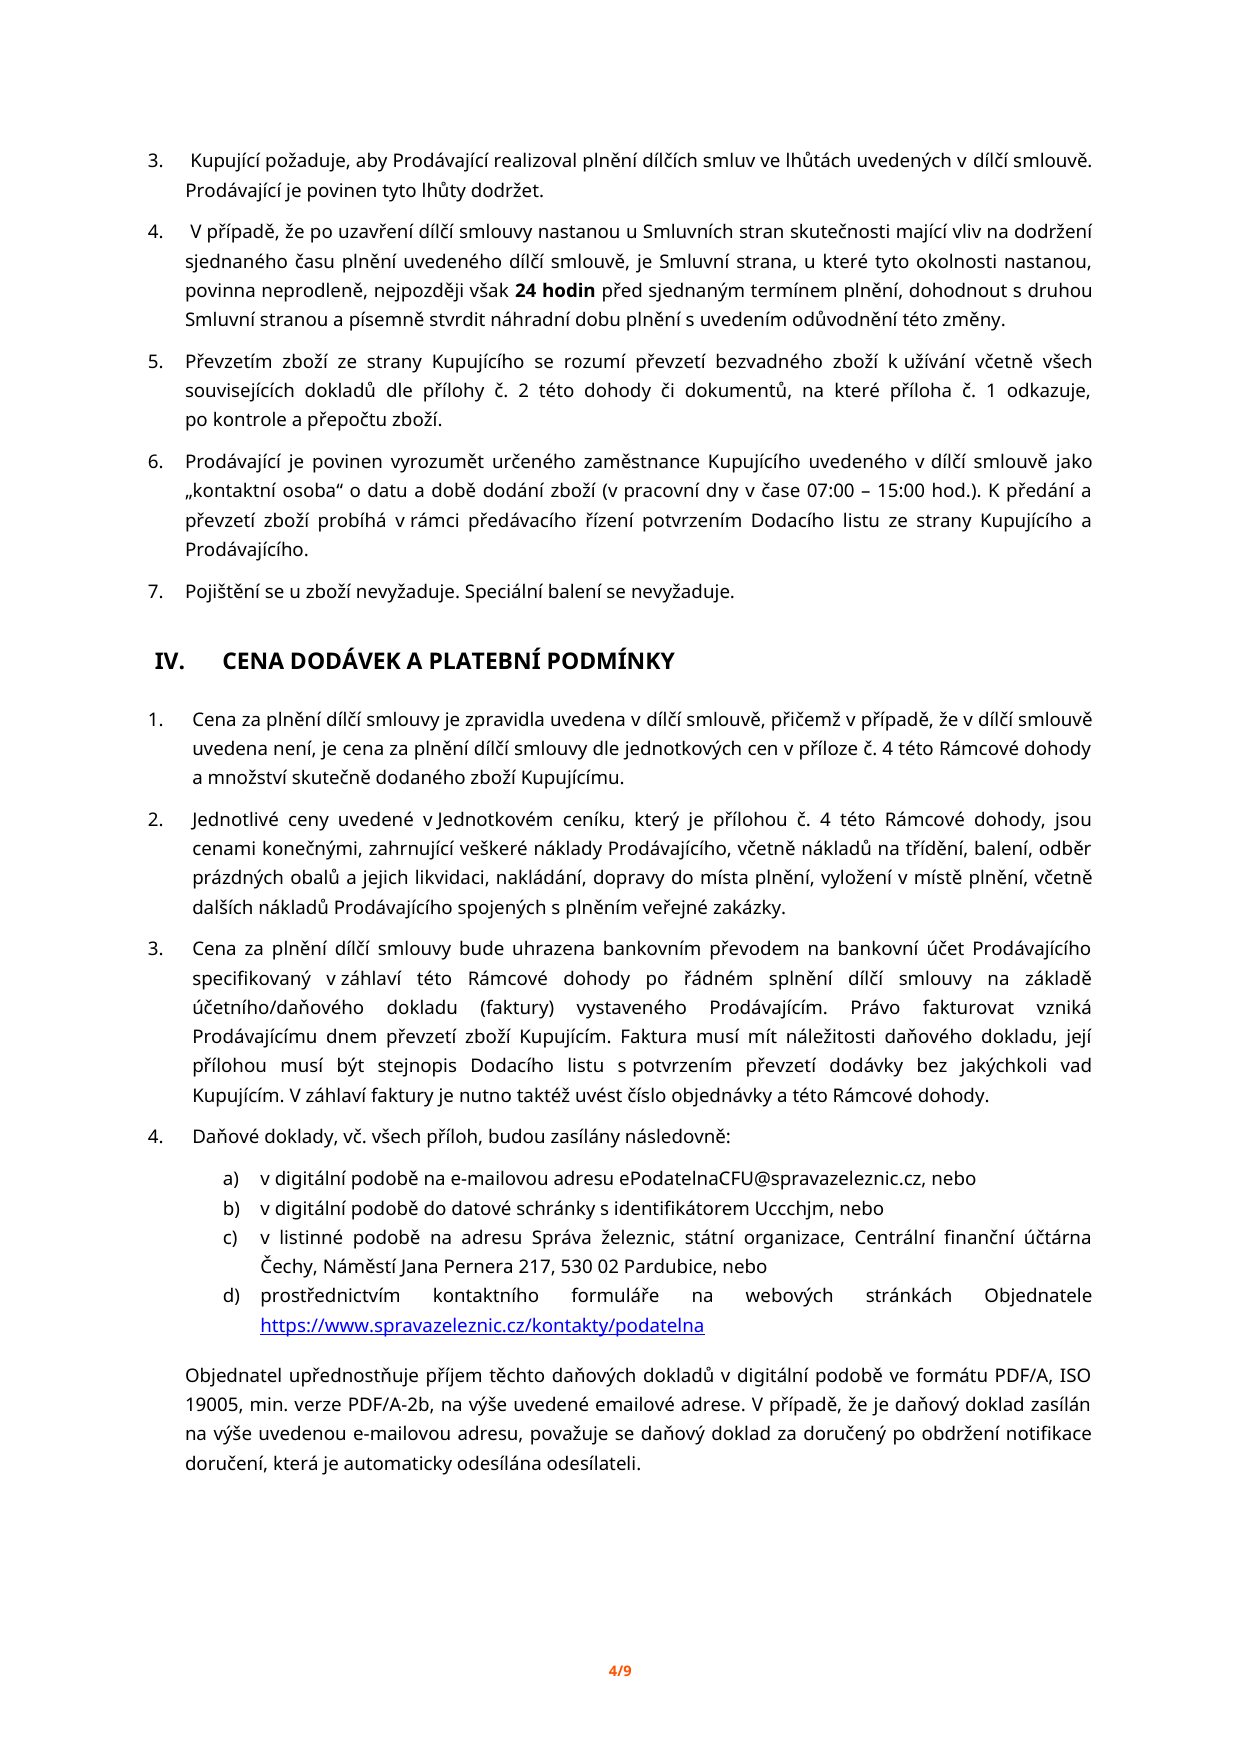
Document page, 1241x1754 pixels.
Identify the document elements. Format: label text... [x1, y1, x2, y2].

list prostřednictvím kontaktního formuláře na webových stránkách Objednatele https://www.spravazeleznic.cz/kontakty/podatelna [223, 1283, 1093, 1337]
text Objednatel upřednostňuje příjem těchto daňových dokladů v digitální podobě ve formátu PDF/A, ISO 19005, min. verze PDF/A-2b, na výše uvedené emailové adrese. V případě, že je daňový doklad zasílán na výše uvedenou e-mailovou adresu, považuje se daňový doklad za doručený po obdržení notifikace doručení, která je automaticky odesílána odesílateli. [185, 1362, 1093, 1475]
list v listinné podobě na adresu Správa železnic, státní organizace, Centrální finanční účtárna Čechy, Náměstí Jana Pernera 217, 530 02 Pardubice, nebo [223, 1224, 1093, 1279]
list V případě, že po uzavření dílčí smlouvy nastanou u Smluvních stran skutečnosti mající vliv na dodržení sjednaného času plnění uvedeného dílčí smlouvě, je Smluvní strana, u které tyto okolnosti nastanou, povinna neprodleně, nejpozději však 24 hodin před sjednaným termínem plnění, dohodnout s druhou Smluvní stranou a písemně stvrdit náhradní dobu plnění s uvedením odůvodnění této změny. [148, 219, 1093, 332]
list Kupující požaduje, aby Prodávající realizoval plnění dílčích smluv ve lhůtách uvedených v dílčí smlouvě. Prodávající je povinen tyto lhůty dodržet. [148, 148, 1093, 202]
subtitle Jednotlivé ceny uvedené v Jednotkovém ceníku, který je přílohou č. 4 této Rámcové dohody, jsou cenami konečnými, zahrnující veškeré náklady Prodávajícího, včetně nákladů na třídění, balení, odběr prázdných obalů a jejich likvidaci, nakládání, dopravy do místa plnění, vyložení v místě plnění, včetně dalších nákladů Prodávajícího spojených s plněním veřejné zakázky. [148, 806, 1093, 919]
list v digitální podobě do datové schránky s identifikátorem Uccchjm, nebo [223, 1195, 1093, 1220]
subtitle Daňové doklady, vč. všech příloh, budou zasílány následovně: [148, 1124, 1093, 1149]
subtitle Prodávající je povinen vyrozumět určeného zaměstnance Kupujícího uvedeného v dílčí smlouvě jako „kontaktní osoba“ o datu a době dodání zboží (v pracovní dny v čase 07:00 – 15:00 hod.). K předání a převzetí zboží probíhá v rámci předávacího řízení potvrzením Dodacího listu ze strany Kupujícího a Prodávajícího. [148, 448, 1093, 562]
subtitle Cena za plnění dílčí smlouvy bude uhrazena bankovním převodem na bankovní účet Prodávajícího specifikovaný v záhlaví této Rámcové dohody po řádném splnění dílčí smlouvy na základě účetního/daňového dokladu (faktury) vystaveného Prodávajícím. Právo fakturovat vzniká Prodávajícímu dnem převzetí zboží Kupujícím. Faktura musí mít náležitosti daňového dokladu, její přílohou musí být stejnopis Dodacího listu s potvrzením převzetí dodávky bez jakýchkoli vad Kupujícím. V záhlaví faktury je nutno taktéž uvést číslo objednávky a této Rámcové dohody. [148, 936, 1093, 1108]
subtitle Cena za plnění dílčí smlouvy je zpravidla uvedena v dílčí smlouvě, přičemž v případě, že v dílčí smlouvě uvedena není, je cena za plnění dílčí smlouvy dle jednotkových cen v příloze č. 4 této Rámcové dohody a množství skutečně dodaného zboží Kupujícímu. [148, 706, 1093, 790]
list CENA DODÁVEK A PLATEBNÍ PODMÍNKY [185, 645, 1093, 676]
subtitle Pojištění se u zboží nevyžaduje. Speciální balení se nevyžaduje. [148, 578, 1093, 604]
list v digitální podobě na e-mailovou adresu ePodatelnaCFU@spravazeleznic.cz, nebo [223, 1166, 1093, 1191]
list Převzetím zboží ze strany Kupujícího se rozumí převzetí bezvadného zboží k užívání včetně všech souvisejících dokladů dle přílohy č. 2 této dohody či dokumentů, na které příloha č. 1 odkazuje, po kontrole a přepočtu zboží. [148, 348, 1093, 432]
